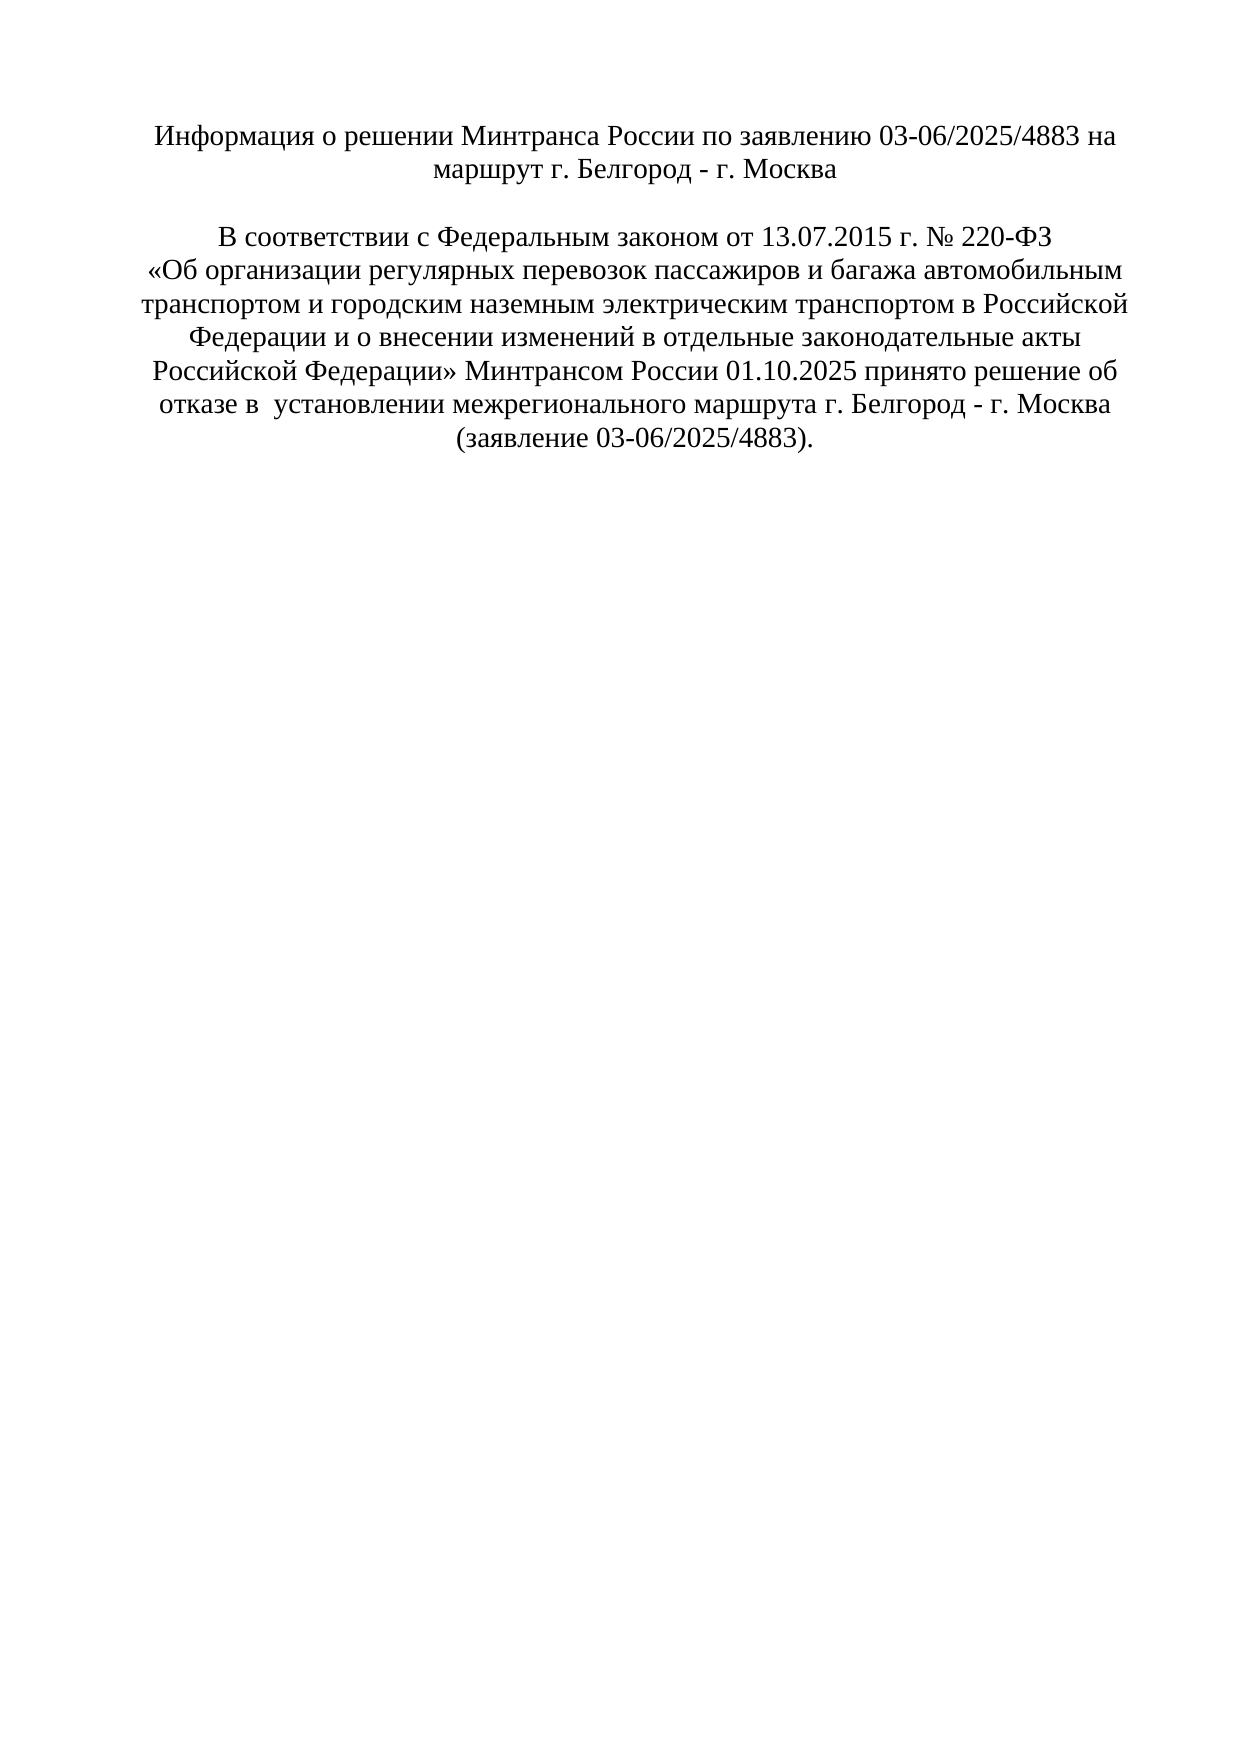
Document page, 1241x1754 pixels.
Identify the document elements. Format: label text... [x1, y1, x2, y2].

text Информация о решении Минтранса России по заявлению 03-06/2025/4883 на маршрут г. Белгород - г. Москва [118, 118, 1152, 185]
text В соответствии с Федеральным законом от 13.07.2015 г. № 220-ФЗ «Об организации регулярных перевозок пассажиров и багажа автомобильным транспортом и городским наземным электрическим транспортом в Российской Федерации и о внесении изменений в отдельные законодательные акты Российской Федерации» Минтрансом России 01.10.2025 принято решение об отказе в установлении межрегионального маршрута г. Белгород - г. Москва (заявление 03-06/2025/4883). [118, 219, 1152, 453]
